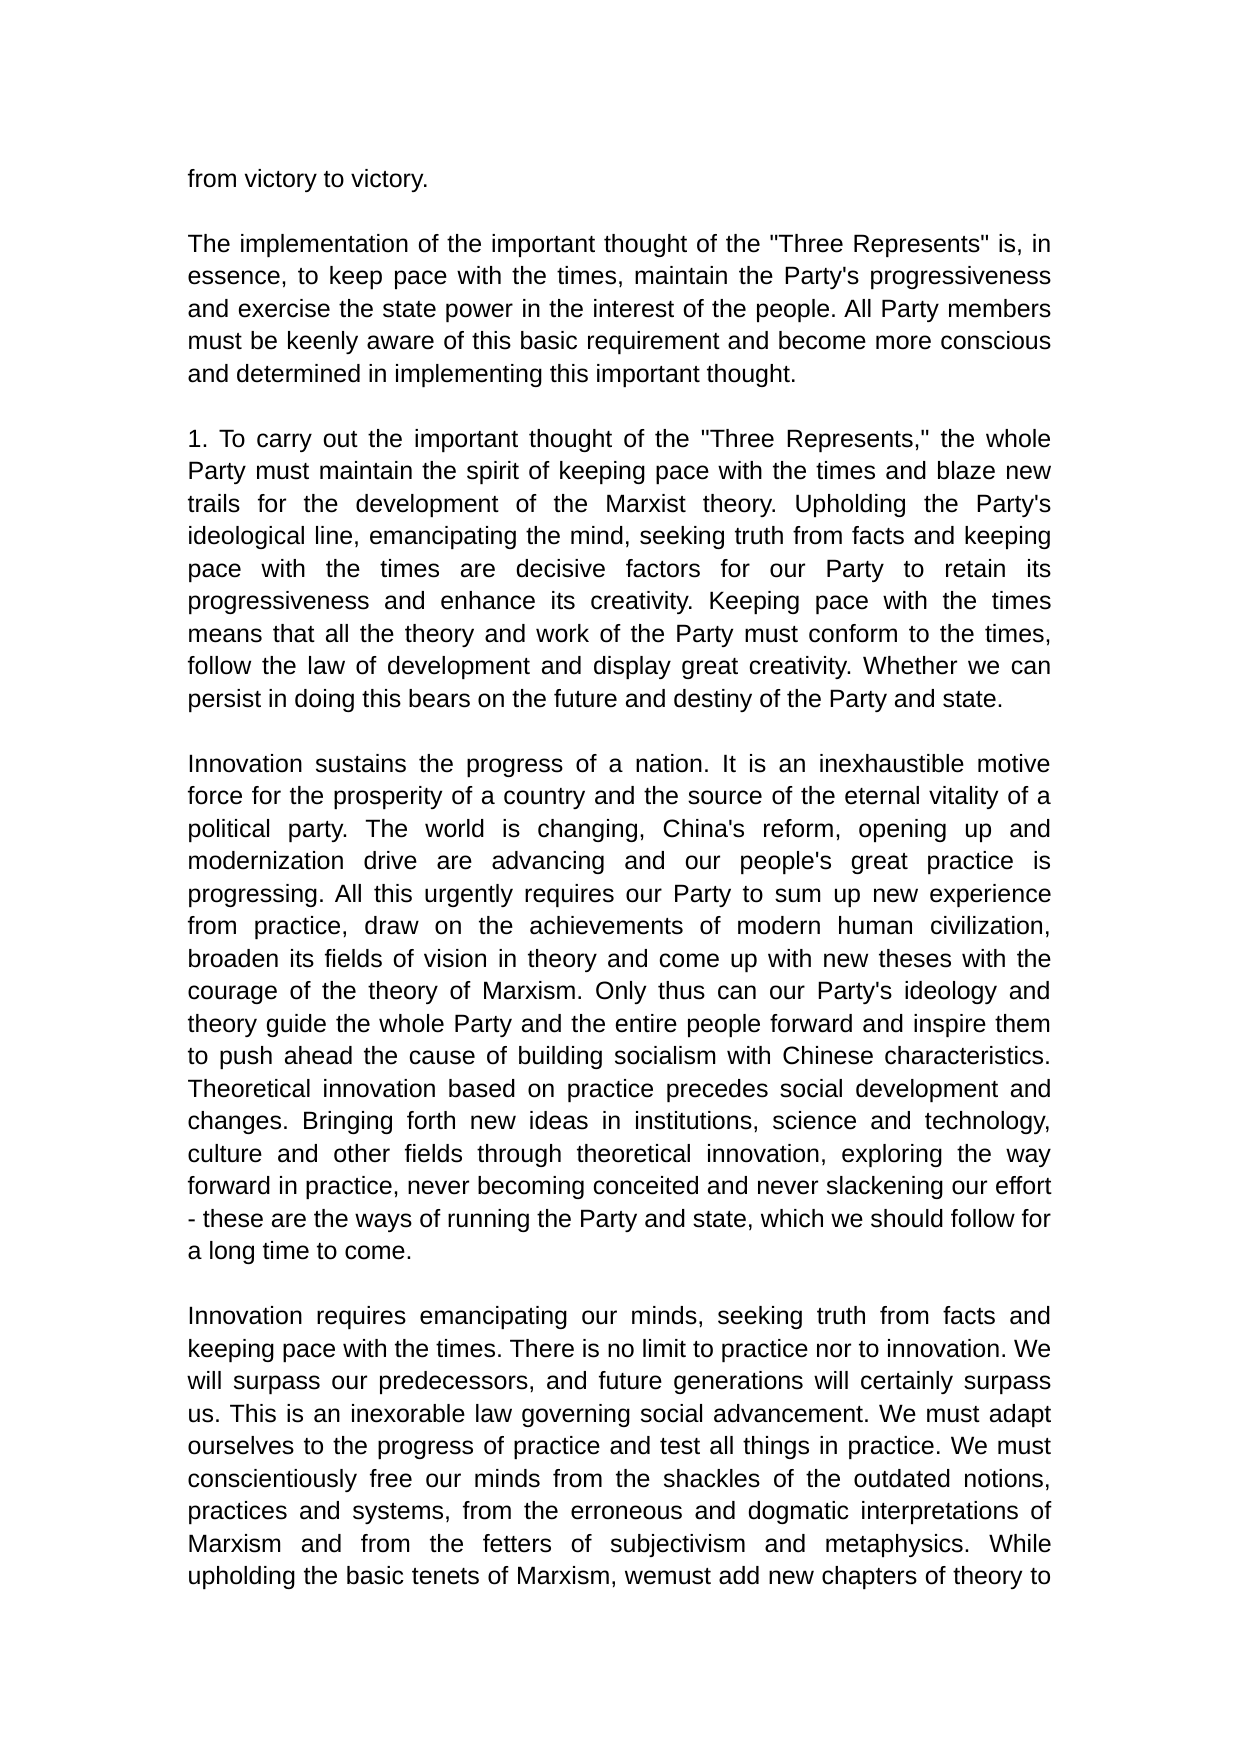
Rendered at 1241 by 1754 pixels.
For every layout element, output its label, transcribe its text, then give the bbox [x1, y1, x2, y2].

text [187, 1299, 1053, 1592]
text Innovation sustains the progress of a nation. It is an inexhaustible motive force for the prosperity of a country and the source of the eternal vitality of a political party. The world is changing, China's reform, opening up and modernization drive are advancing and our people's great practice is progressing. All this urgently requires our Party to sum up new experience from practice, draw on the achievements of modern human civilization, broaden its fields of vision in theory and come up with new theses with the courage of the theory of Marxism. Only thus can our Party's ideology and theory guide the whole Party and the entire people forward and inspire them to push ahead the cause of building socialism with Chinese characteristics. Theoretical innovation based on practice precedes social development and changes. Bringing forth new ideas in institutions, science and technology, culture and other fields through theoretical innovation, exploring the way forward in practice, never becoming conceited and never slackening our effort - these are the ways of running the Party and state, which we should follow for a long time to come. [187, 747, 1053, 1267]
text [187, 162, 1053, 194]
text The implementation of the important thought of the "Three Represents" is, in essence, to keep pace with the times, maintain the Party's progressiveness and exercise the state power in the interest of the people. All Party members must be keenly aware of this basic requirement and become more conscious and determined in implementing this important thought. [187, 227, 1053, 389]
text 1. To carry out the important thought of the "Three Represents," the whole Party must maintain the spirit of keeping pace with the times and blaze new trails for the development of the Marxist theory. Upholding the Party's ideological line, emancipating the mind, seeking truth from facts and keeping pace with the times are decisive factors for our Party to retain its progressiveness and enhance its creativity. Keeping pace with the times means that all the theory and work of the Party must conform to the times, follow the law of development and display great creativity. Whether we can persist in doing this bears on the future and destiny of the Party and state. [187, 422, 1053, 714]
